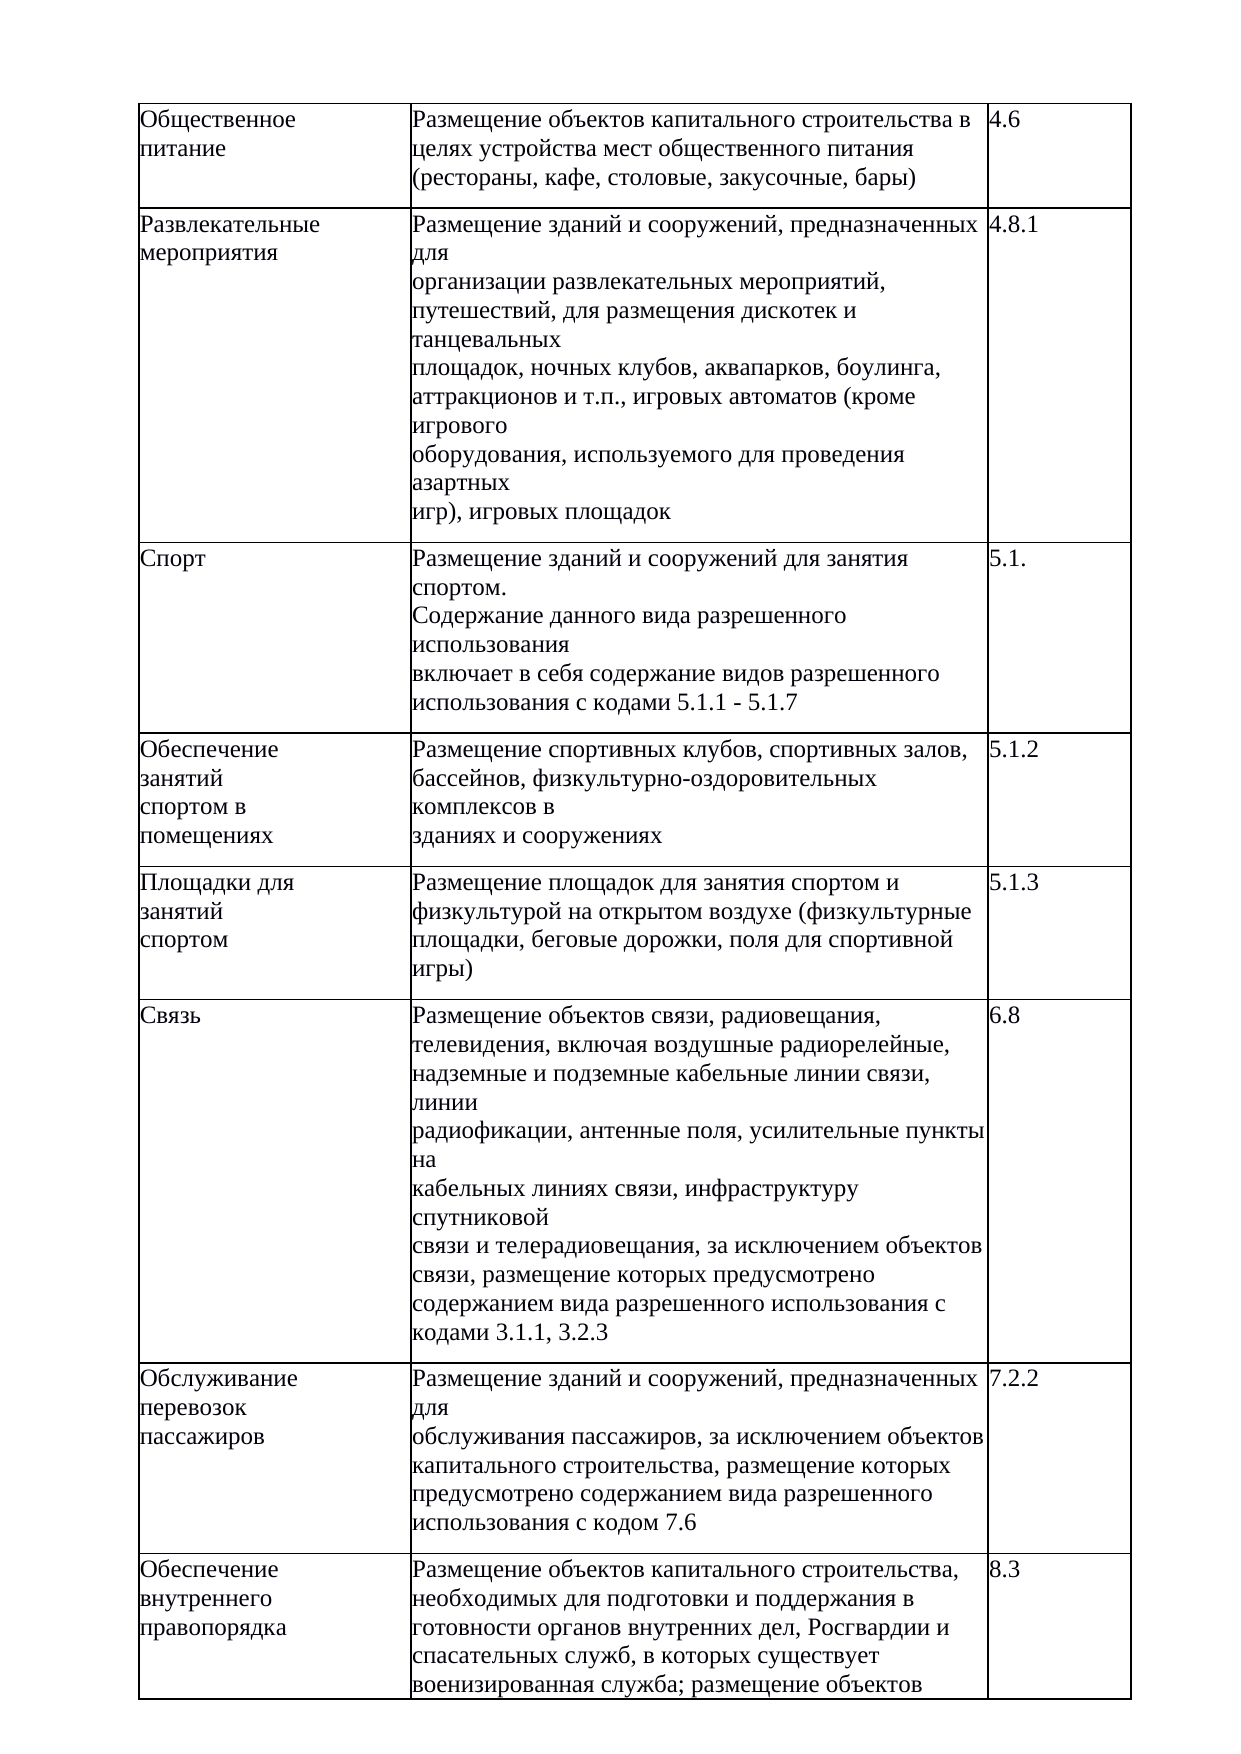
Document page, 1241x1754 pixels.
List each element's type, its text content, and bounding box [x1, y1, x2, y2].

table_cell 4.6 [989, 104, 1130, 207]
table_cell Связь [140, 1000, 410, 1362]
table_cell 4.8.1 [989, 209, 1130, 542]
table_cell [412, 1554, 987, 1698]
table_cell 5.1. [989, 543, 1130, 732]
table_cell Размещение площадок для занятия спортом и физкультурой на открытом воздухе (физкультурные площадки, беговые дорожки, поля для спортивной игры) [412, 867, 987, 999]
table_cell Площадки для занятий спортом [140, 867, 410, 999]
table_cell Обслуживание перевозок пассажиров [140, 1364, 410, 1553]
table_cell 5.1.2 [989, 734, 1130, 866]
table_cell 7.2.2 [989, 1364, 1130, 1553]
table_cell Размещение зданий и сооружений для занятия спортом. Содержание данного вида разрешенного использования включает в себя содержание видов разрешенного использования с кодами 5.1.1 - 5.1.7 [412, 543, 987, 732]
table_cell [140, 1554, 410, 1698]
table_cell Общественное питание [140, 104, 410, 207]
table_cell 8.3 [989, 1554, 1130, 1698]
table_cell Развлекательные мероприятия [140, 209, 410, 542]
table_cell 6.8 [989, 1000, 1130, 1362]
table_cell Размещение спортивных клубов, спортивных залов, бассейнов, физкультурно-оздоровительных комплексов в зданиях и сооружениях [412, 734, 987, 866]
table_cell Размещение зданий и сооружений, предназначенных для организации развлекательных мероприятий, путешествий, для размещения дискотек и танцевальных площадок, ночных клубов, аквапарков, боулинга, аттракционов и т.п., игровых автоматов (кроме игрового оборудования, используемого для проведения азартных игр), игровых площадок [412, 209, 987, 542]
table_cell Размещение объектов связи, радиовещания, телевидения, включая воздушные радиорелейные, надземные и подземные кабельные линии связи, линии радиофикации, антенные поля, усилительные пункты на кабельных линиях связи, инфраструктуру спутниковой связи и телерадиовещания, за исключением объектов связи, размещение которых предусмотрено содержанием вида разрешенного использования с кодами 3.1.1, 3.2.3 [412, 1000, 987, 1362]
table_cell Размещение объектов капитального строительства в целях устройства мест общественного питания (рестораны, кафе, столовые, закусочные, бары) [412, 104, 987, 207]
table_cell 5.1.3 [989, 867, 1130, 999]
table_cell Обеспечение занятий спортом в помещениях [140, 734, 410, 866]
table_cell Спорт [140, 543, 410, 732]
table_cell Размещение зданий и сооружений, предназначенных для обслуживания пассажиров, за исключением объектов капитального строительства, размещение которых предусмотрено содержанием вида разрешенного использования с кодом 7.6 [412, 1364, 987, 1553]
